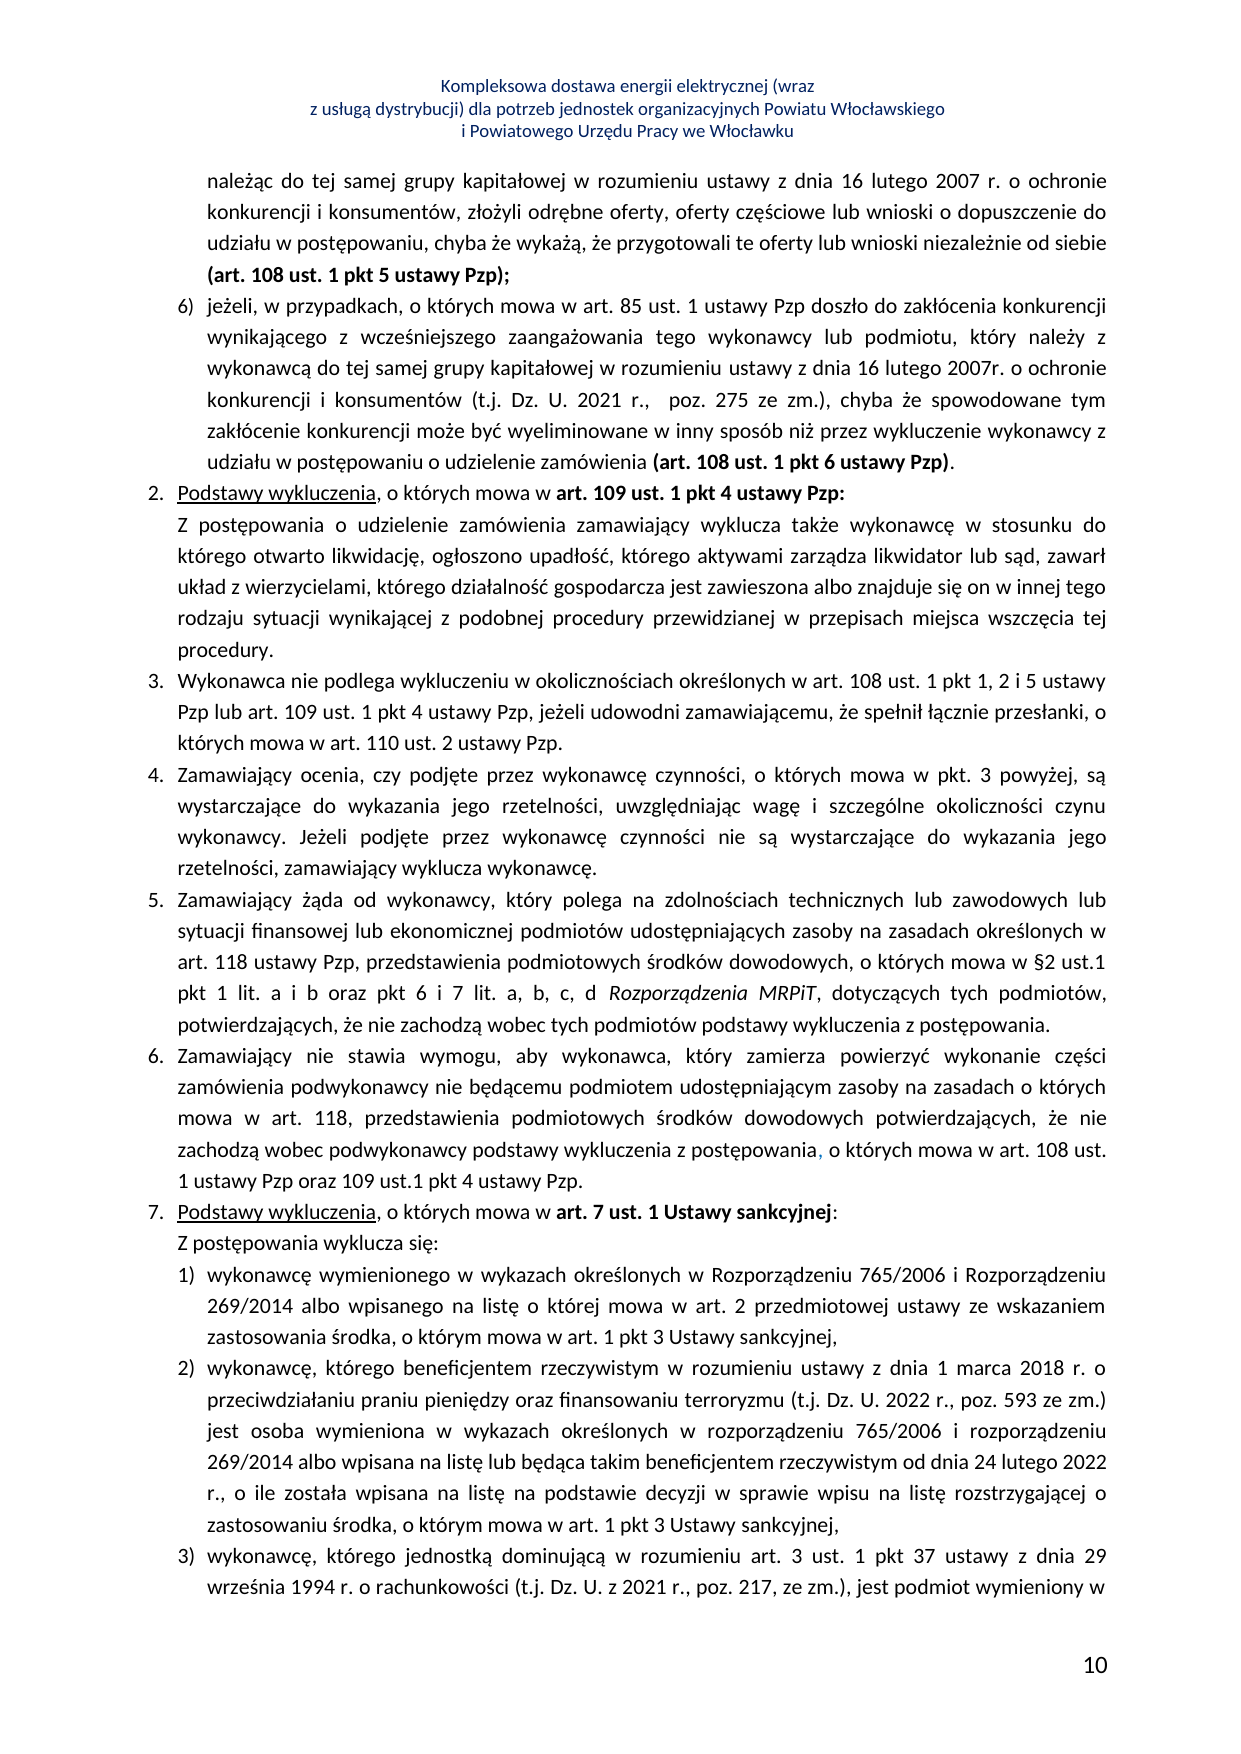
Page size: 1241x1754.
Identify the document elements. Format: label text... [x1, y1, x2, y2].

list Podstawy wykluczenia, o których mowa w art. 7 ust. 1 Ustawy sankcyjnej: [148, 1194, 1107, 1225]
text Z postępowania wyklucza się: [177, 1225, 1107, 1256]
list Wykonawca nie podlega wykluczeniu w okolicznościach określonych w art. 108 ust. 1 pkt 1, 2 i 5 ustawy Pzp lub art. 109 ust. 1 pkt 4 ustawy Pzp, jeżeli udowodni zamawiającemu, że spełnił łącznie przesłanki, o których mowa w art. 110 ust. 2 ustawy Pzp. [148, 662, 1107, 756]
list wykonawcę wymienionego w wykazach określonych w Rozporządzeniu 765/2006 i Rozporządzeniu 269/2014 albo wpisanego na listę o której mowa w art. 2 przedmiotowej ustawy ze wskazaniem zastosowania środka, o którym mowa w art. 1 pkt 3 Ustawy sankcyjnej, [177, 1256, 1107, 1350]
list Zamawiający nie stawia wymogu, aby wykonawca, który zamierza powierzyć wykonanie części zamówienia podwykonawcy nie będącemu podmiotem udostępniającym zasoby na zasadach o których mowa w art. 118, przedstawienia podmiotowych środków dowodowych potwierdzających, że nie zachodzą wobec podwykonawcy podstawy wykluczenia z postępowania, o których mowa w art. 108 ust. 1 ustawy Pzp oraz 109 ust.1 pkt 4 ustawy Pzp. [148, 1037, 1107, 1194]
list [177, 162, 1107, 287]
list wykonawcę, którego beneficjentem rzeczywistym w rozumieniu ustawy z dnia 1 marca 2018 r. o przeciwdziałaniu praniu pieniędzy oraz finansowaniu terroryzmu (t.j. Dz. U. 2022 r., poz. 593 ze zm.) jest osoba wymieniona w wykazach określonych w rozporządzeniu 765/2006 i rozporządzeniu 269/2014 albo wpisana na listę lub będąca takim beneficjentem rzeczywistym od dnia 24 lutego 2022 r., o ile została wpisana na listę na podstawie decyzji w sprawie wpisu na listę rozstrzygającej o zastosowaniu środka, o którym mowa w art. 1 pkt 3 Ustawy sankcyjnej, [177, 1350, 1107, 1537]
list Zamawiający żąda od wykonawcy, który polega na zdolnościach technicznych lub zawodowych lub sytuacji finansowej lub ekonomicznej podmiotów udostępniających zasoby na zasadach określonych w art. 118 ustawy Pzp, przedstawienia podmiotowych środków dowodowych, o których mowa w §2 ust.1 pkt 1 lit. a i b oraz pkt 6 i 7 lit. a, b, c, d Rozporządzenia MRPiT, dotyczących tych podmiotów, potwierdzających, że nie zachodzą wobec tych podmiotów podstawy wykluczenia z postępowania. [148, 881, 1107, 1037]
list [177, 1537, 1107, 1600]
list Zamawiający ocenia, czy podjęte przez wykonawcę czynności, o których mowa w pkt. 3 powyżej, są wystarczające do wykazania jego rzetelności, uwzględniając wagę i szczególne okoliczności czynu wykonawcy. Jeżeli podjęte przez wykonawcę czynności nie są wystarczające do wykazania jego rzetelności, zamawiający wyklucza wykonawcę. [148, 756, 1107, 881]
list Podstawy wykluczenia, o których mowa w art. 109 ust. 1 pkt 4 ustawy Pzp: [148, 475, 1107, 506]
text Z postępowania o udzielenie zamówienia zamawiający wyklucza także wykonawcę w stosunku do którego otwarto likwidację, ogłoszono upadłość, którego aktywami zarządza likwidator lub sąd, zawarł układ z wierzycielami, którego działalność gospodarcza jest zawieszona albo znajduje się on w innej tego rodzaju sytuacji wynikającej z podobnej procedury przewidzianej w przepisach miejsca wszczęcia tej procedury. [177, 506, 1107, 662]
list jeżeli, w przypadkach, o których mowa w art. 85 ust. 1 ustawy Pzp doszło do zakłócenia konkurencji wynikającego z wcześniejszego zaangażowania tego wykonawcy lub podmiotu, który należy z wykonawcą do tej samej grupy kapitałowej w rozumieniu ustawy z dnia 16 lutego 2007r. o ochronie konkurencji i konsumentów (t.j. Dz. U. 2021 r., poz. 275 ze zm.), chyba że spowodowane tym zakłócenie konkurencji może być wyeliminowane w inny sposób niż przez wykluczenie wykonawcy z udziału w postępowaniu o udzielenie zamówienia (art. 108 ust. 1 pkt 6 ustawy Pzp). [177, 287, 1107, 475]
